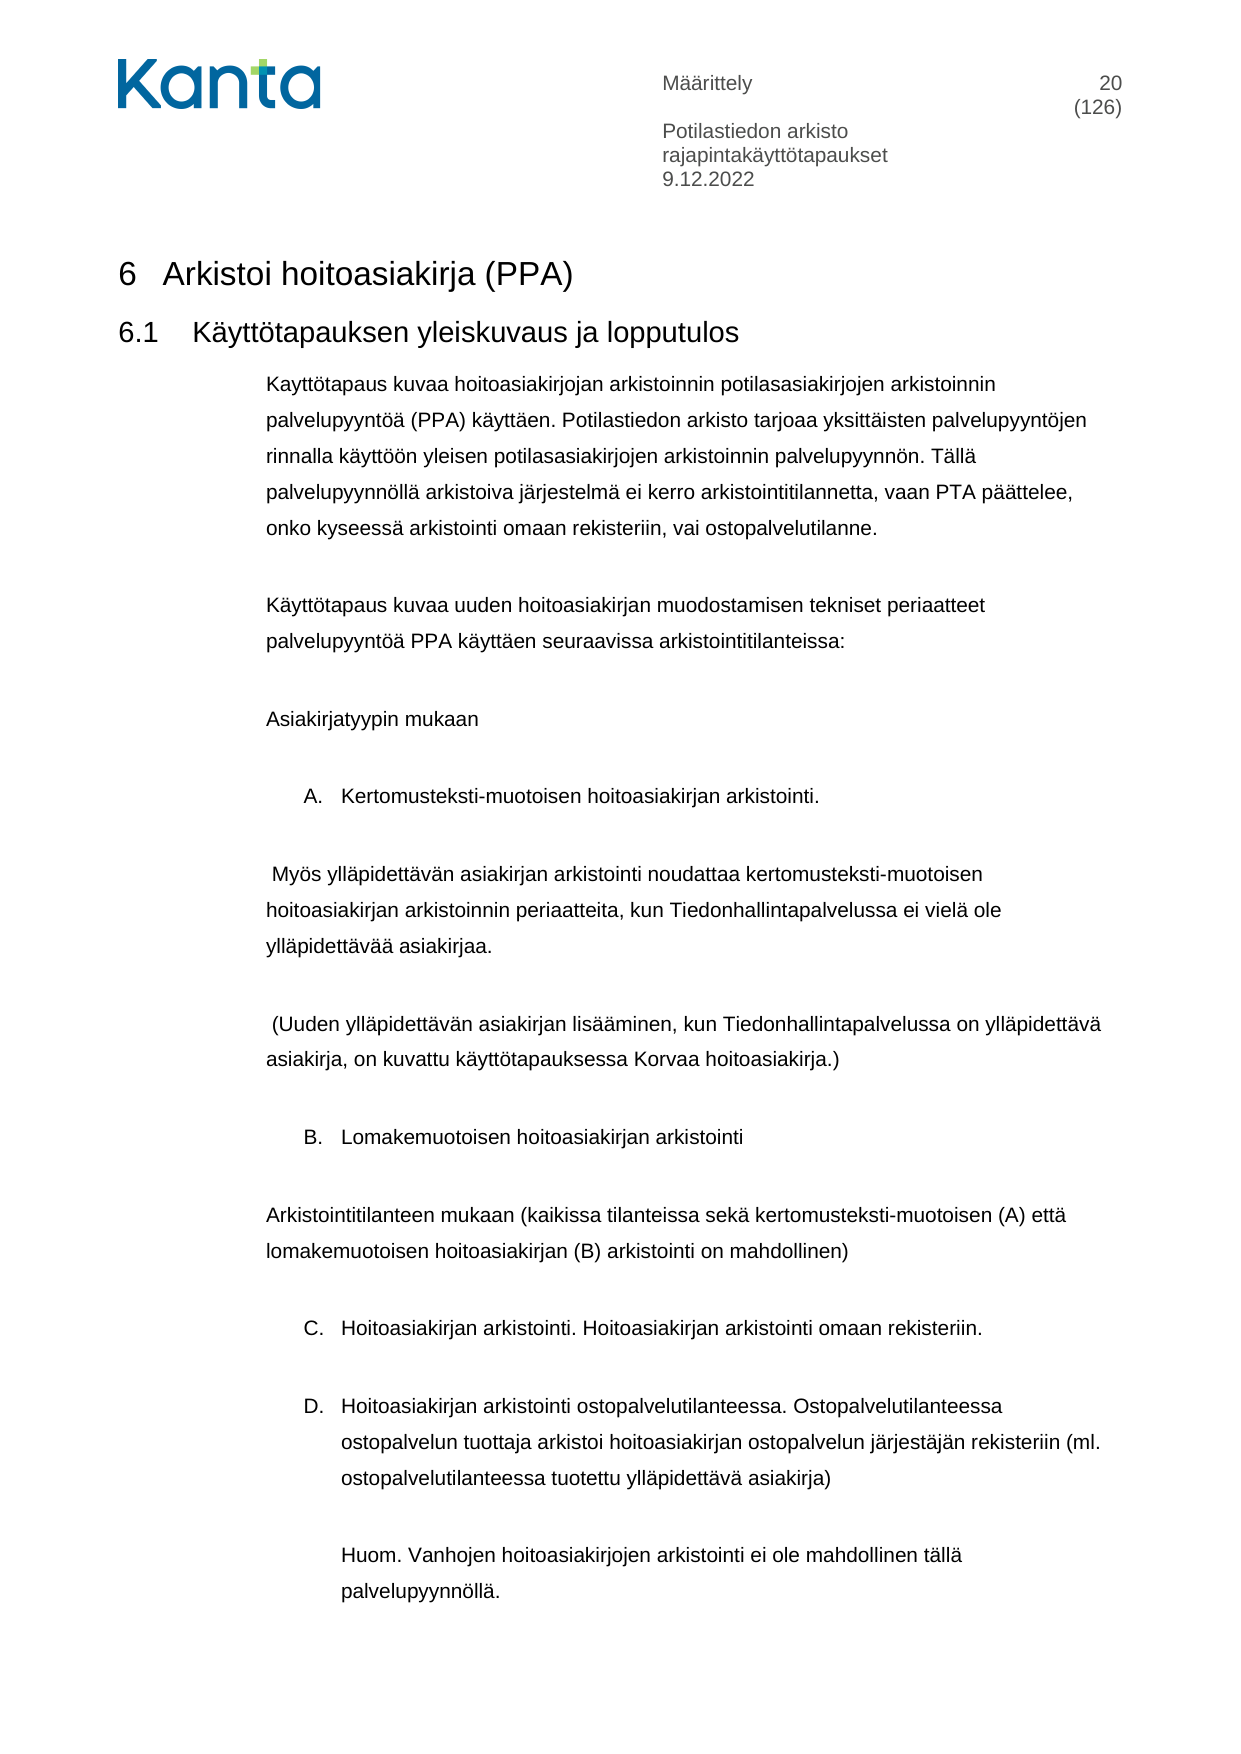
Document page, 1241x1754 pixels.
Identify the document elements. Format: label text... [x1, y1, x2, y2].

list Kertomusteksti-muotoisen hoitoasiakirjan arkistointi. [303, 784, 1122, 808]
list Hoitoasiakirjan arkistointi ostopalvelutilanteessa. Ostopalvelutilanteessa ostopalvelun tuottaja arkistoi hoitoasiakirjan ostopalvelun järjestäjän rekisteriin (ml. ostopalvelutilanteessa tuotettu ylläpidettävä asiakirja) [303, 1394, 1122, 1489]
subtitle Käyttötapauksen yleiskuvaus ja lopputulos [118, 315, 1122, 349]
text Huom. Vanhojen hoitoasiakirjojen arkistointi ei ole mahdollinen tällä palvelupyynnöllä. [341, 1543, 1122, 1603]
text Käyttötapaus kuvaa uuden hoitoasiakirjan muodostamisen tekniset periaatteet palvelupyyntöä PPA käyttäen seuraavissa arkistointitilanteissa: [266, 593, 1122, 653]
list Hoitoasiakirjan arkistointi. Hoitoasiakirjan arkistointi omaan rekisteriin. [303, 1316, 1122, 1340]
picture [118, 59, 321, 109]
text Myös ylläpidettävän asiakirjan arkistointi noudattaa kertomusteksti-muotoisen hoitoasiakirjan arkistoinnin periaatteita, kun Tiedonhallintapalvelussa ei vielä ole ylläpidettävää asiakirjaa. [266, 862, 1122, 958]
text Kayttötapaus kuvaa hoitoasiakirjojan arkistoinnin potilasasiakirjojen arkistoinnin palvelupyyntöä (PPA) käyttäen. Potilastiedon arkisto tarjoaa yksittäisten palvelupyyntöjen rinnalla käyttöön yleisen potilasasiakirjojen arkistoinnin palvelupyynnön. Tällä palvelupyynnöllä arkistoiva järjestelmä ei kerro arkistointitilannetta, vaan PTA päättelee, onko kyseessä arkistointi omaan rekisteriin, vai ostopalvelutilanne. [266, 372, 1122, 539]
text Asiakirjatyypin mukaan [266, 707, 1122, 731]
text Arkistointitilanteen mukaan (kaikissa tilanteissa sekä kertomusteksti-muotoisen (A) että lomakemuotoisen hoitoasiakirjan (B) arkistointi on mahdollinen) [266, 1202, 1122, 1262]
subtitle Arkistoi hoitoasiakirja (PPA) [118, 254, 1122, 292]
text (Uuden ylläpidettävän asiakirjan lisääminen, kun Tiedonhallintapalvelussa on ylläpidettävä asiakirja, on kuvattu käyttötapauksessa Korvaa hoitoasiakirja.) [266, 1011, 1122, 1071]
list Lomakemuotoisen hoitoasiakirjan arkistointi [303, 1125, 1122, 1149]
